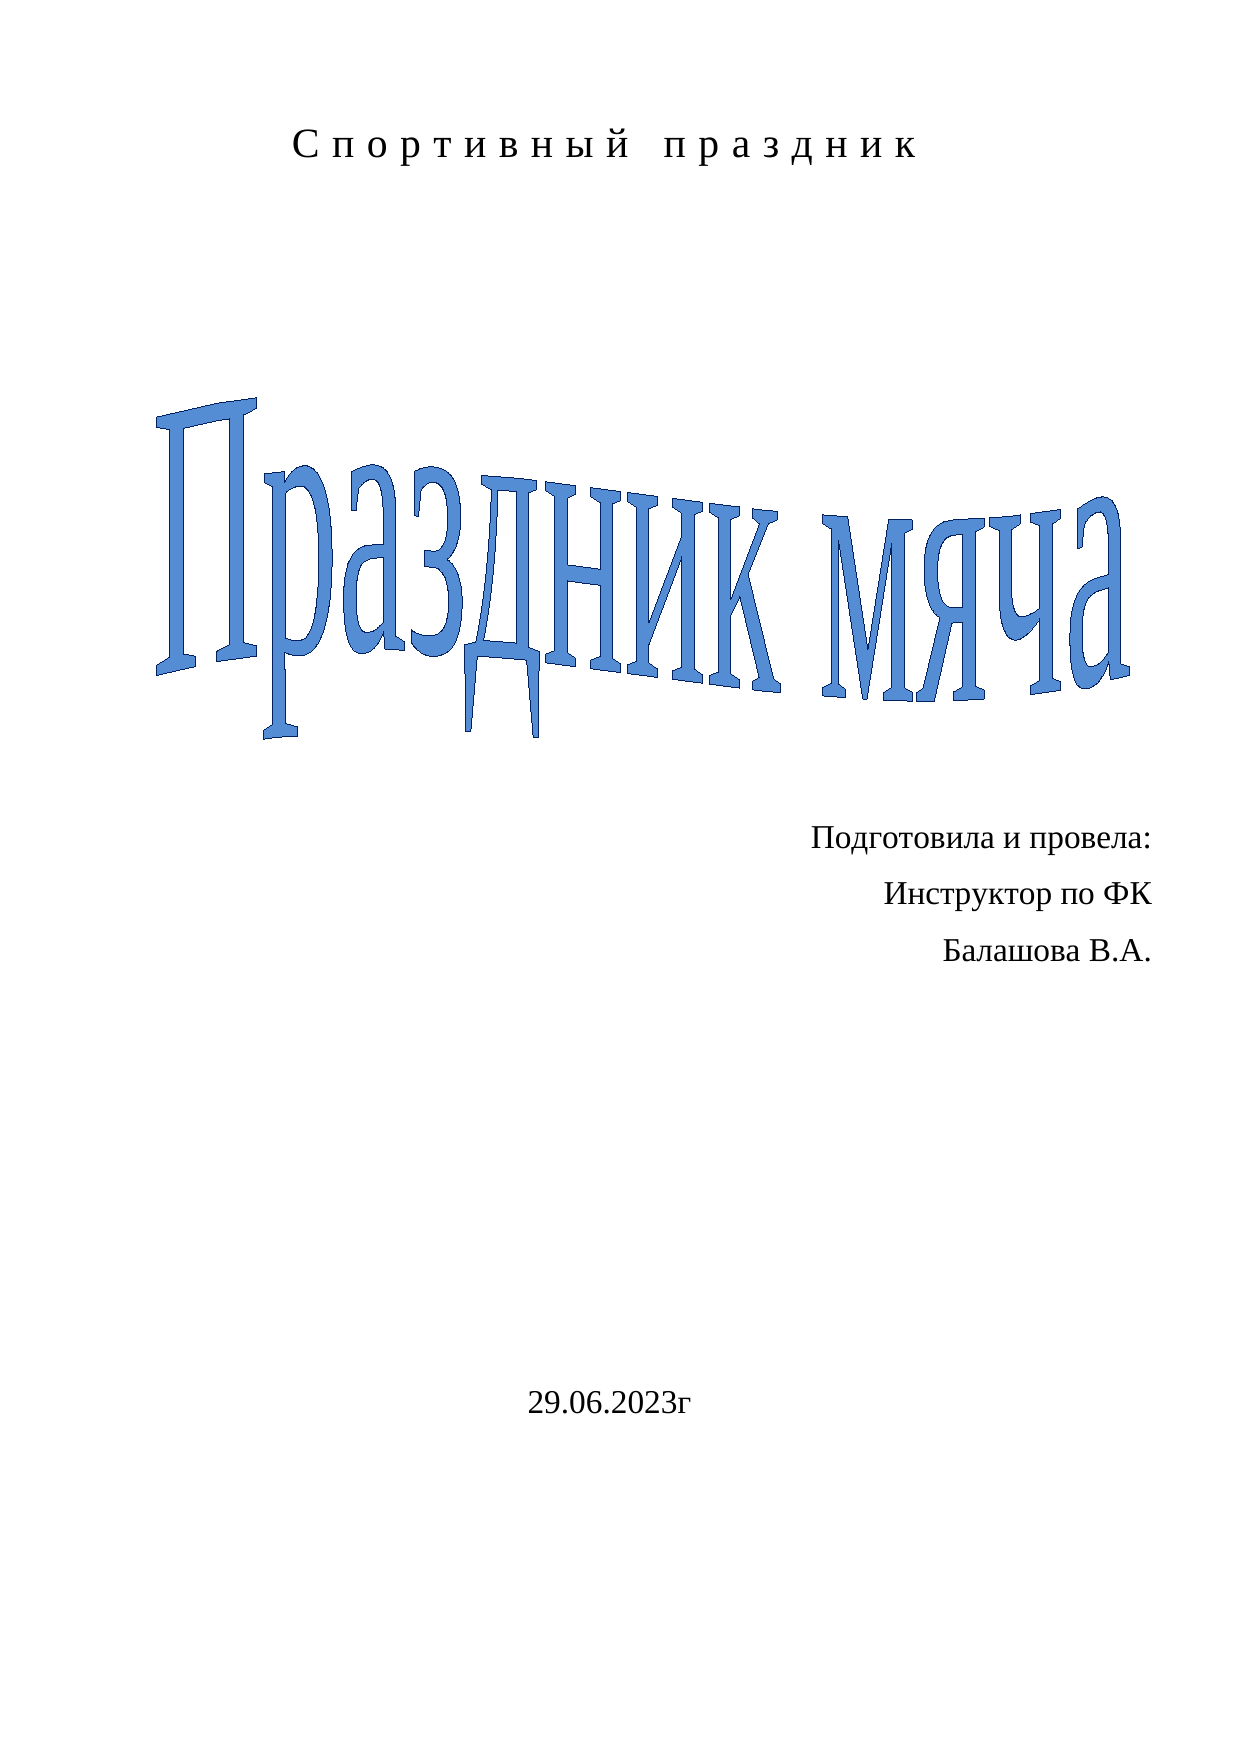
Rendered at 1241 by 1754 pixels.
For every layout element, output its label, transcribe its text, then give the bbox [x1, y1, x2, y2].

text 29.06.2023г [177, 1383, 1152, 1421]
text Балашова В.А. [177, 930, 1152, 968]
text Подготовила и провела: [177, 817, 1152, 855]
text Инструктор по ФК [177, 873, 1152, 912]
text Спортивный праздник [177, 118, 1152, 166]
